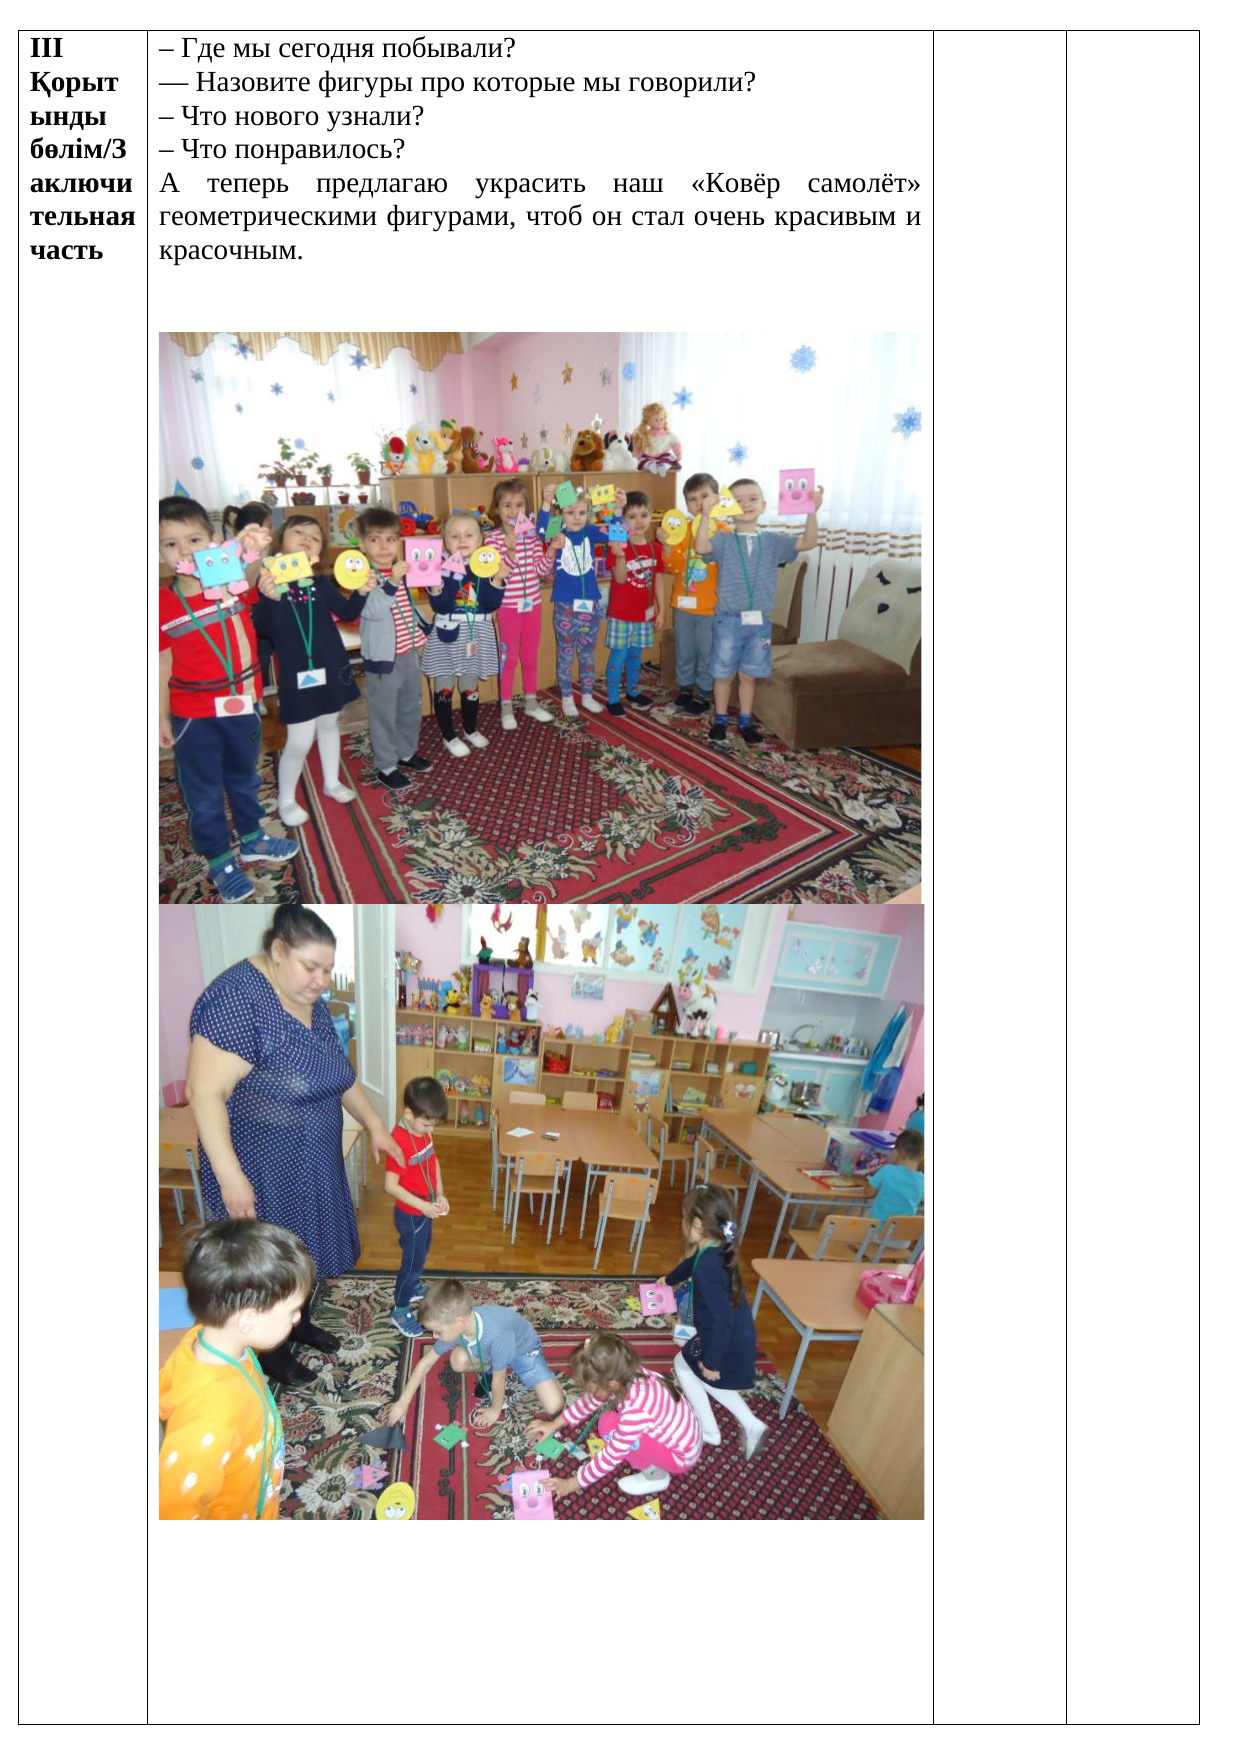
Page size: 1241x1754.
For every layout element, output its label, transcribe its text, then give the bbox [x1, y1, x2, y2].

table_cell III Қорытынды бөлім/Заключительная часть [19, 31, 147, 1724]
picture [158, 332, 925, 1520]
table_cell – Где мы сегодня побывали? — Назовите фигуры про которые мы говорили? – Что нового узнали? – Что понравилось? А теперь предлагаю украсить наш «Ковёр самолёт» геометрическими фигурами, чтоб он стал очень красивым и красочным. [148, 31, 933, 1724]
table_cell [1067, 31, 1199, 1724]
table_cell [934, 31, 1066, 1724]
